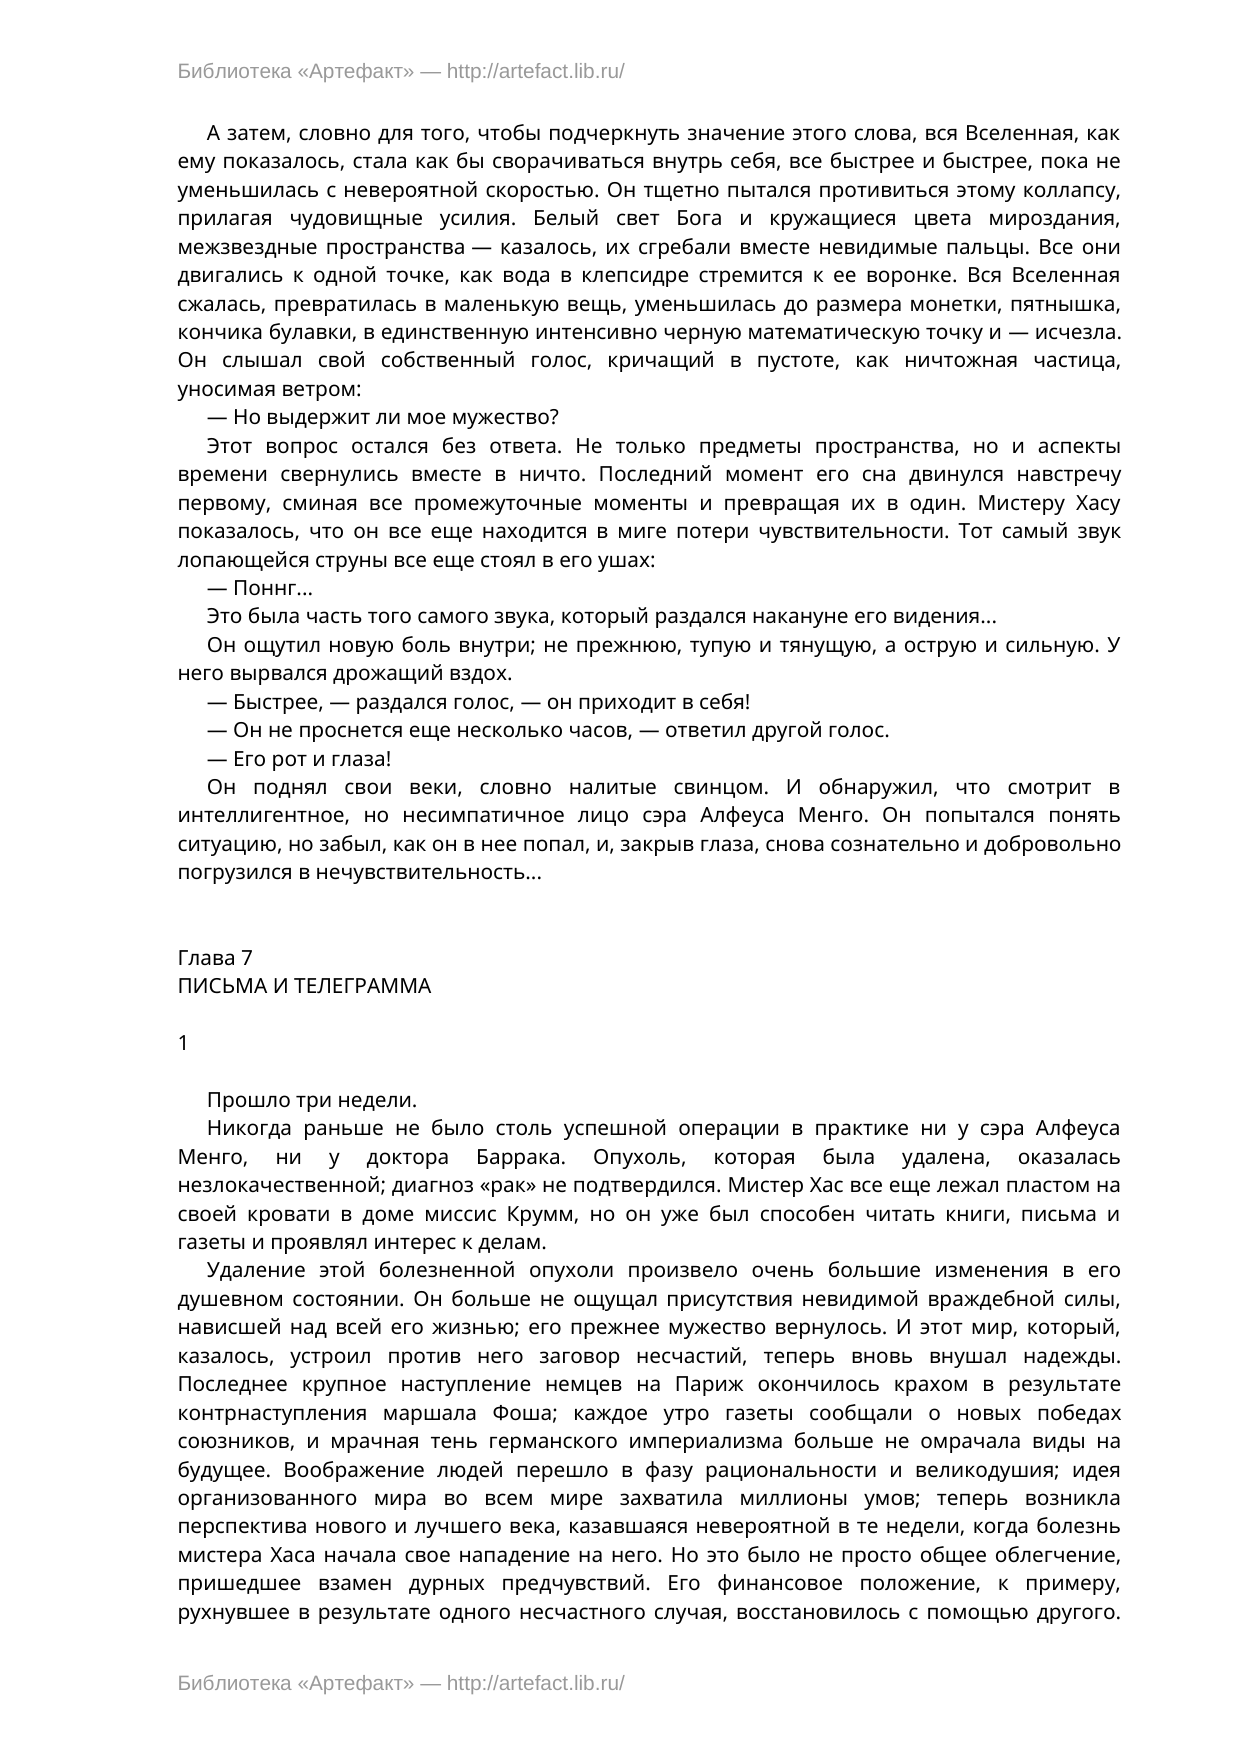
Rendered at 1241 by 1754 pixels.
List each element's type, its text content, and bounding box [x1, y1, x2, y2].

text Он поднял свои веки, словно налитые свинцом. И обнаружил, что смотрит в интеллигентное, но несимпатичное лицо сэра Алфеуса Менго. Он попытался понять ситуацию, но забыл, как он в нее попал, и, закрыв глаза, снова сознательно и добровольно погрузился в нечувствительность... [177, 772, 1122, 886]
text Прошло три недели. [177, 1085, 1122, 1113]
text — Быстрее, — раздался голос, — он приходит в себя! [177, 687, 1122, 715]
text Никогда раньше не было столь успешной операции в практике ни у сэра Алфеуса Менго, ни у доктора Баррака. Опухоль, которая была удалена, оказалась незлокачественной; диагноз «рак» не подтвердился. Мистер Хас все еще лежал пластом на своей кровати в доме миссис Крумм, но он уже был способен читать книги, письма и газеты и проявлял интерес к делам. [177, 1113, 1122, 1256]
text — Но выдержит ли мое мужество? [177, 402, 1122, 431]
subtitle ПИСЬМА И ТЕЛЕГРАММА [177, 971, 1122, 1000]
text — Он не проснется еще несколько часов, — ответил другой голос. [177, 715, 1122, 744]
text Это была часть того самого звука, который раздался накануне его видения... [177, 602, 1122, 630]
text А затем, словно для того, чтобы подчеркнуть значение этого слова, вся Вселенная, как ему показалось, стала как бы сворачиваться внутрь себя, все быстрее и быстрее, пока не уменьшилась с невероятной скоростью. Он тщетно пытался противиться этому коллапсу, прилагая чудовищные усилия. Белый свет Бога и кружащиеся цвета мироздания, межзвездные пространства — казалось, их сгребали вместе невидимые пальцы. Все они двигались к одной точке, как вода в клепсидре стремится к ее воронке. Вся Вселенная сжалась, превратилась в маленькую вещь, уменьшилась до размера монетки, пятнышка, кончика булавки, в единственную интенсивно черную математическую точку и — исчезла. Он слышал свой собственный голос, кричащий в пустоте, как ничтожная частица, уносимая ветром: [177, 118, 1122, 402]
text Он ощутил новую боль внутри; не прежнюю, тупую и тянущую, а острую и сильную. У него вырвался дрожащий вздох. [177, 630, 1122, 687]
subtitle 1 [177, 1028, 1122, 1057]
text — Его рот и глаза! [177, 744, 1122, 772]
subtitle Глава 7 [177, 943, 1122, 971]
text — Поннг... [177, 573, 1122, 602]
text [177, 1256, 1122, 1625]
text Этот вопрос остался без ответа. Не только предметы пространства, но и аспекты времени свернулись вместе в ничто. Последний момент его сна двинулся навстречу первому, сминая все промежуточные моменты и превращая их в один. Мистеру Хасу показалось, что он все еще находится в миге потери чувствительности. Тот самый звук лопающейся струны все еще стоял в его ушах: [177, 431, 1122, 573]
